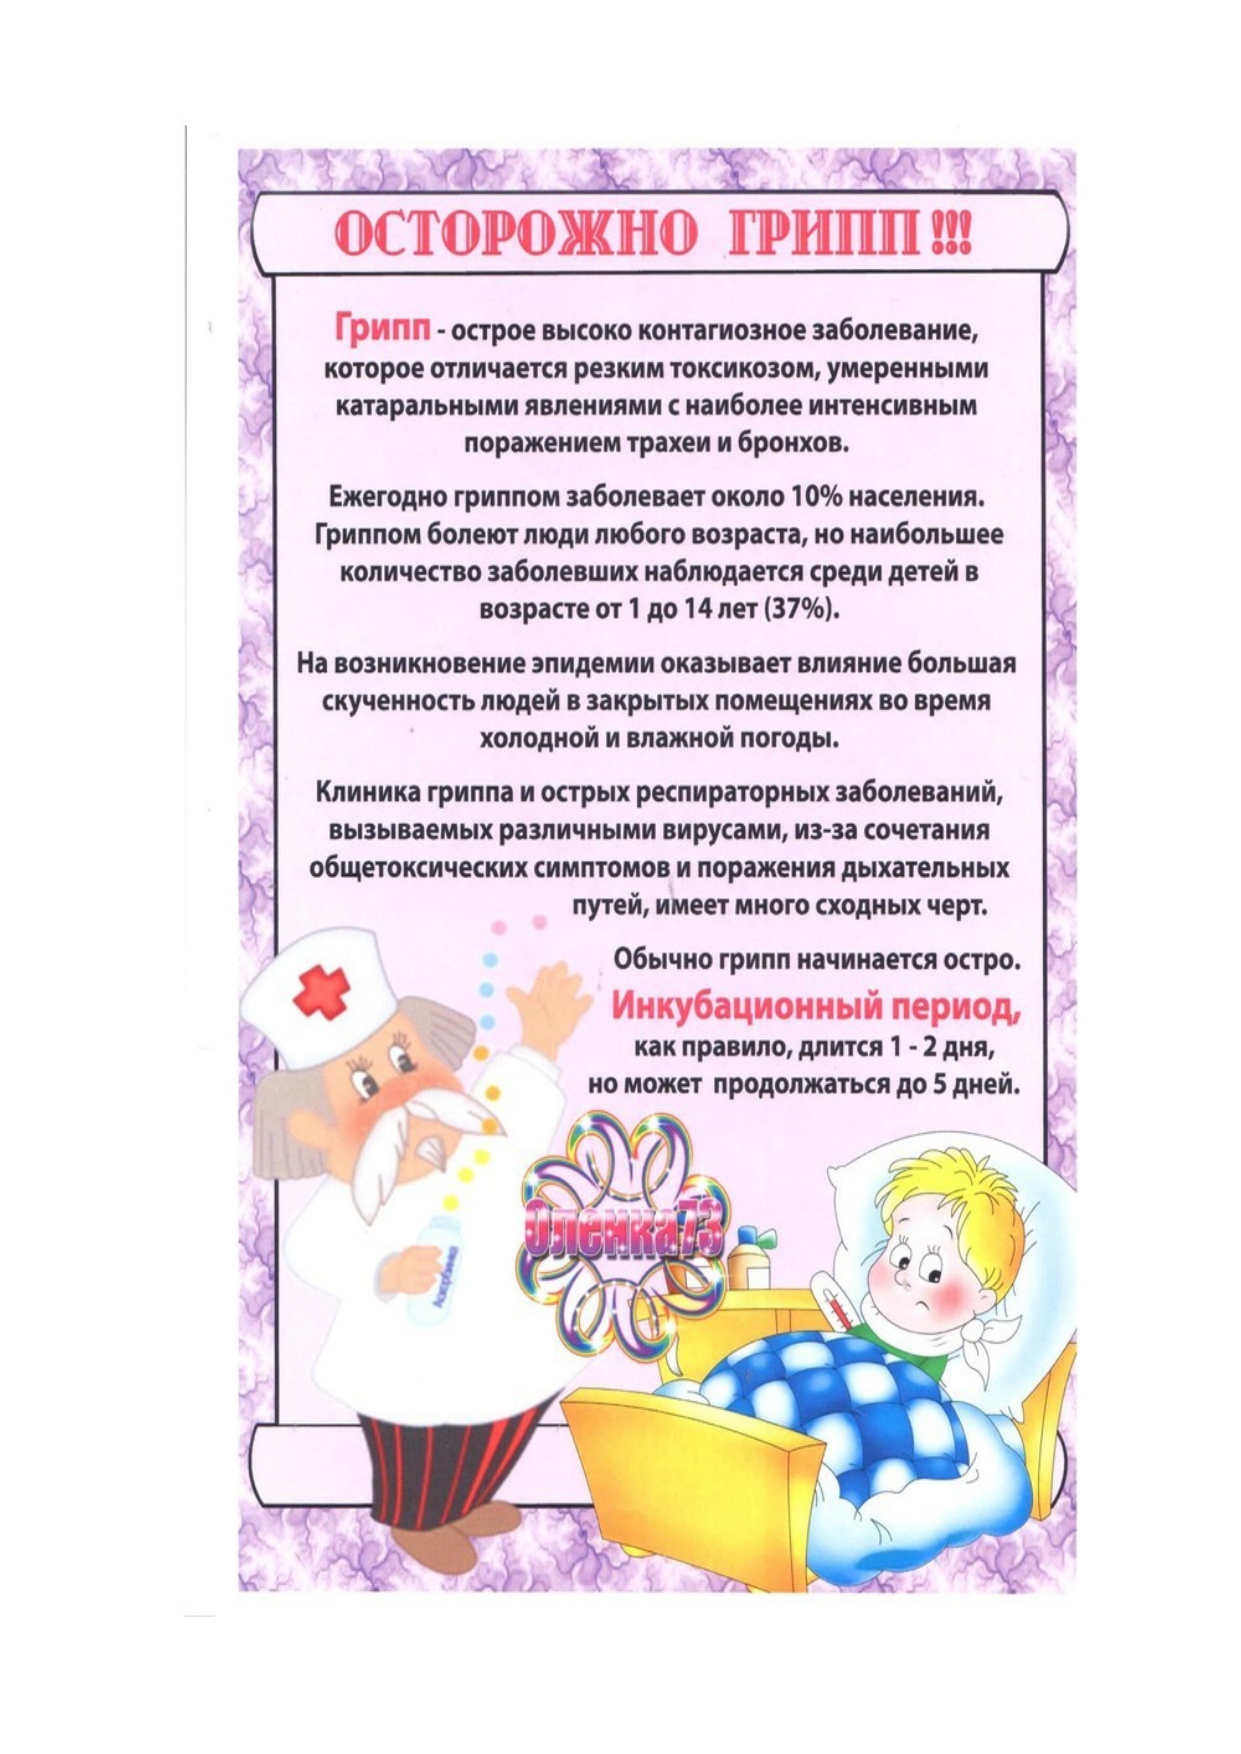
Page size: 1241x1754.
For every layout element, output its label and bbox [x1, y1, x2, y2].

picture [177, 118, 1079, 1617]
